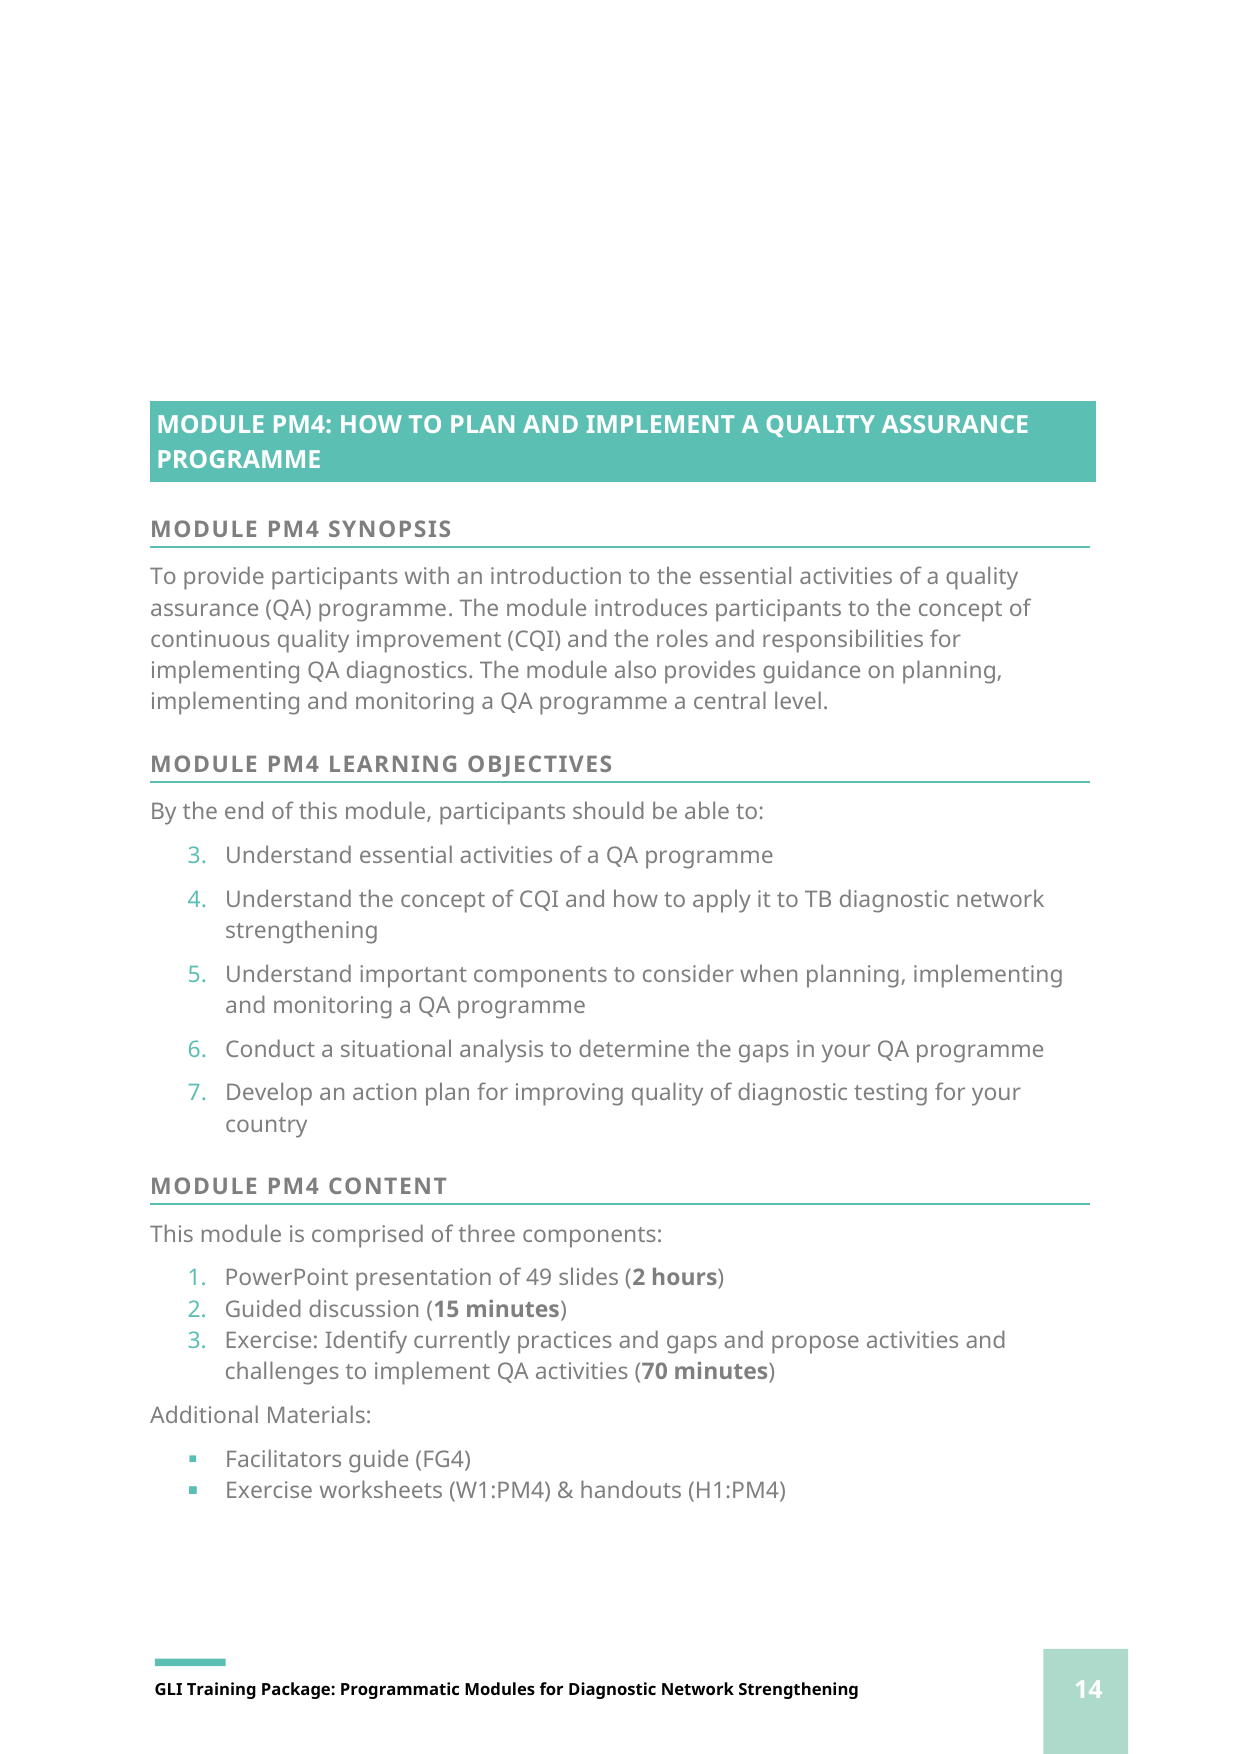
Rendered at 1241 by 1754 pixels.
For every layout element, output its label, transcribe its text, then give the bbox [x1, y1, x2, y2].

text Develop an action plan for improving quality of diagnostic testing for your country [187, 1076, 1090, 1139]
list Guided discussion (15 minutes) [187, 1292, 1090, 1324]
text To provide participants with an introduction to the essential activities of a quality assurance (QA) programme. The module introduces participants to the concept of continuous quality improvement (CQI) and the roles and responsibilities for implementing QA diagnostics. The module also provides guidance on planning, implementing and monitoring a QA programme a central level. [150, 560, 1090, 716]
text By the end of this module, participants should be able to: [150, 795, 1090, 826]
list Exercise worksheets (W1:PM4) & handouts (H1:PM4) [187, 1474, 1090, 1505]
text Understand the concept of CQI and how to apply it to TB diagnostic network strengthening [187, 883, 1090, 945]
subtitle Module PM4 Learning Objectives [150, 748, 1090, 781]
text Understand essential activities of a QA programme [187, 839, 1090, 870]
list Exercise: Identify currently practices and gaps and propose activities and challenges to implement QA activities (70 minutes) [187, 1324, 1090, 1386]
list PowerPoint presentation of 49 slides (2 hours) [187, 1261, 1090, 1292]
subtitle Module PM4 Content [150, 1170, 1090, 1203]
text Understand important components to consider when planning, implementing and monitoring a QA programme [187, 958, 1090, 1020]
text Conduct a situational analysis to determine the gaps in your QA programme [187, 1033, 1090, 1064]
text Additional Materials: [150, 1399, 1090, 1430]
text This module is comprised of three components: [150, 1217, 1090, 1249]
text Module PM4: How to Plan and Implement a Quality Assurance Programme [156, 407, 1090, 475]
subtitle Module PM4 Synopsis [150, 513, 1090, 546]
list Facilitators guide (FG4) [187, 1442, 1090, 1474]
